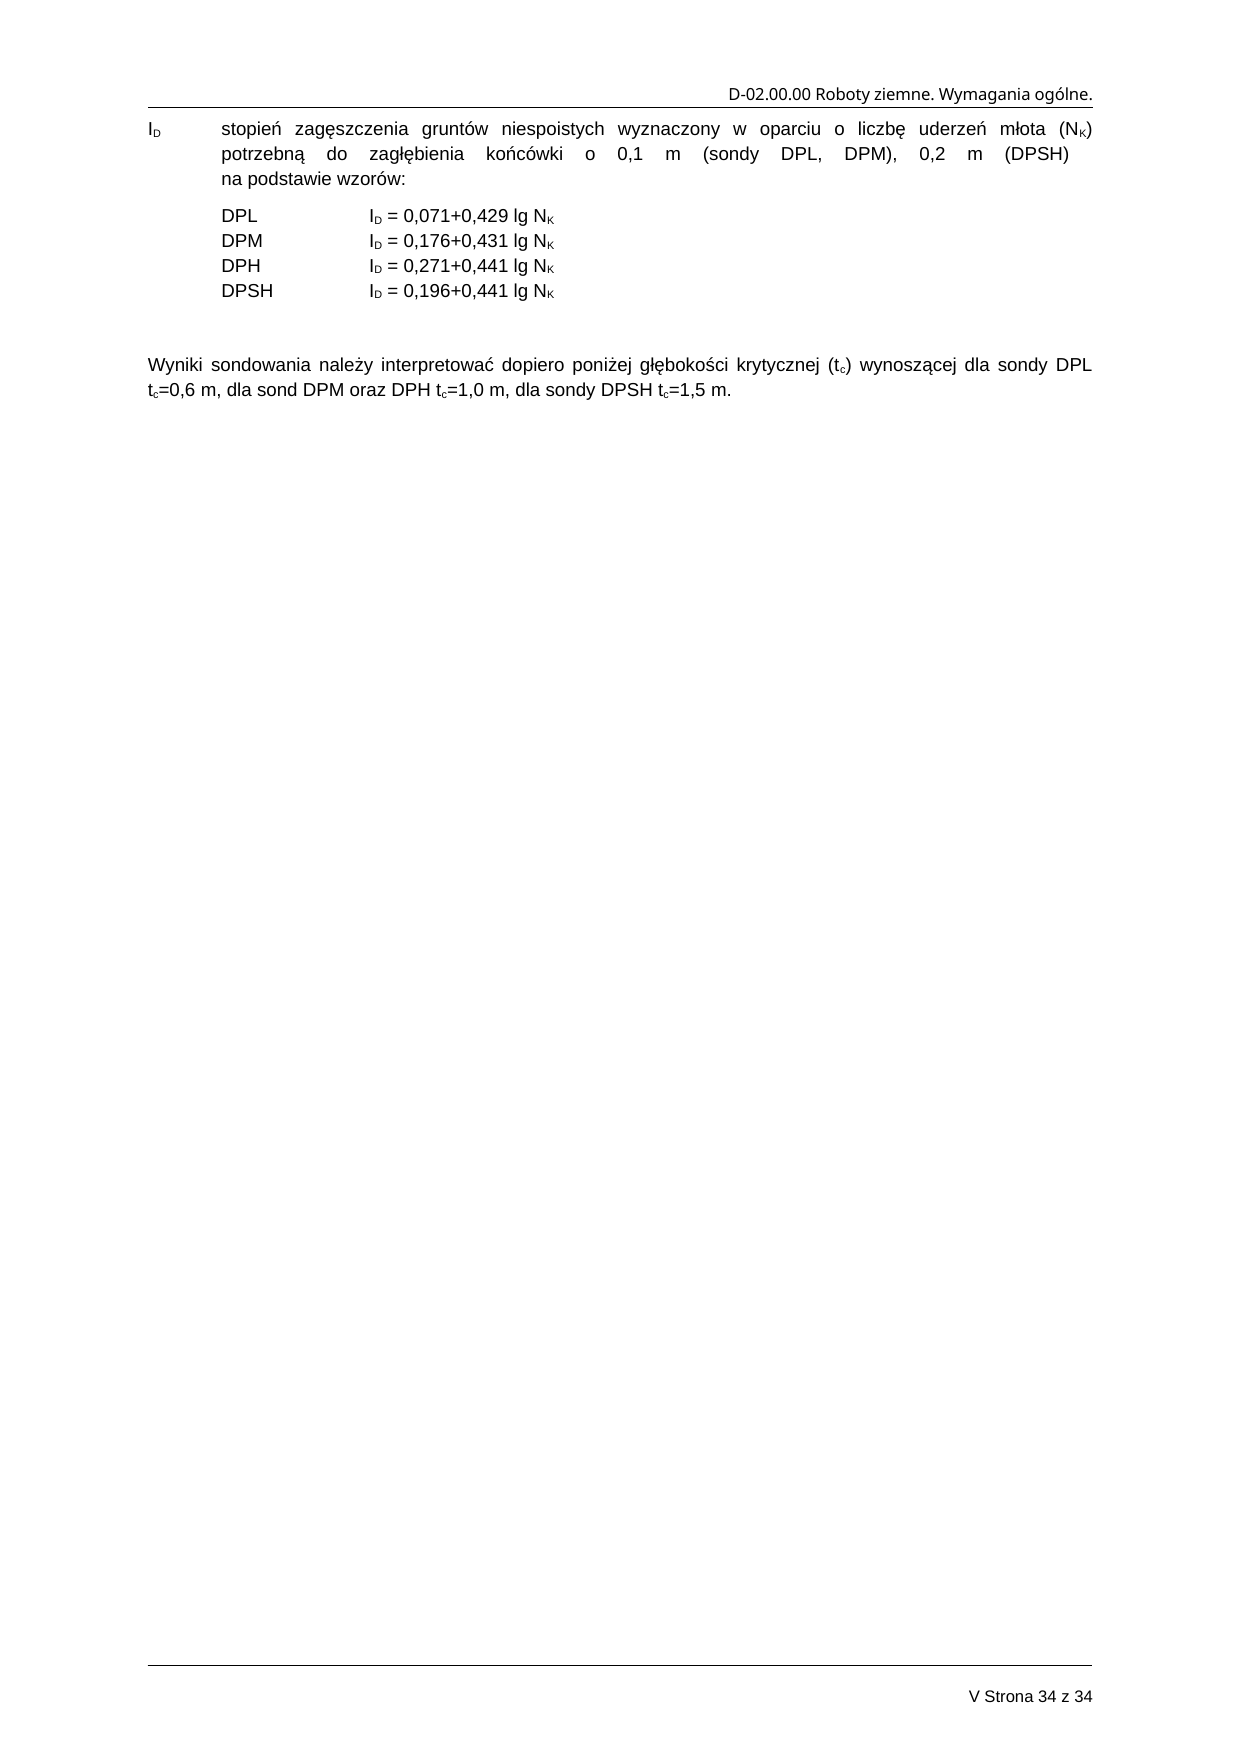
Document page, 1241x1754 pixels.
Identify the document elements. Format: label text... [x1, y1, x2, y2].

text DPH ID = 0,271+0,441 lg NK [221, 254, 1092, 276]
text DPL ID = 0,071+0,429 lg NK [147, 205, 1092, 227]
text DPSH ID = 0,196+0,441 lg NK [221, 279, 1092, 301]
text Wyniki sondowania należy interpretować dopiero poniżej głębokości krytycznej (tc) wynoszącej dla sondy DPL tc=0,6 m, dla sond DPM oraz DPH tc=1,0 m, dla sondy DPSH tc=1,5 m. [148, 354, 1092, 400]
text ID stopień zagęszczenia gruntów niespoistych wyznaczony w oparciu o liczbę uderzeń młota (NK) potrzebną do zagłębienia końcówki o 0,1 m (sondy DPL, DPM), 0,2 m (DPSH) na podstawie wzorów: [148, 118, 1092, 189]
text DPM ID = 0,176+0,431 lg NK [221, 230, 1092, 251]
